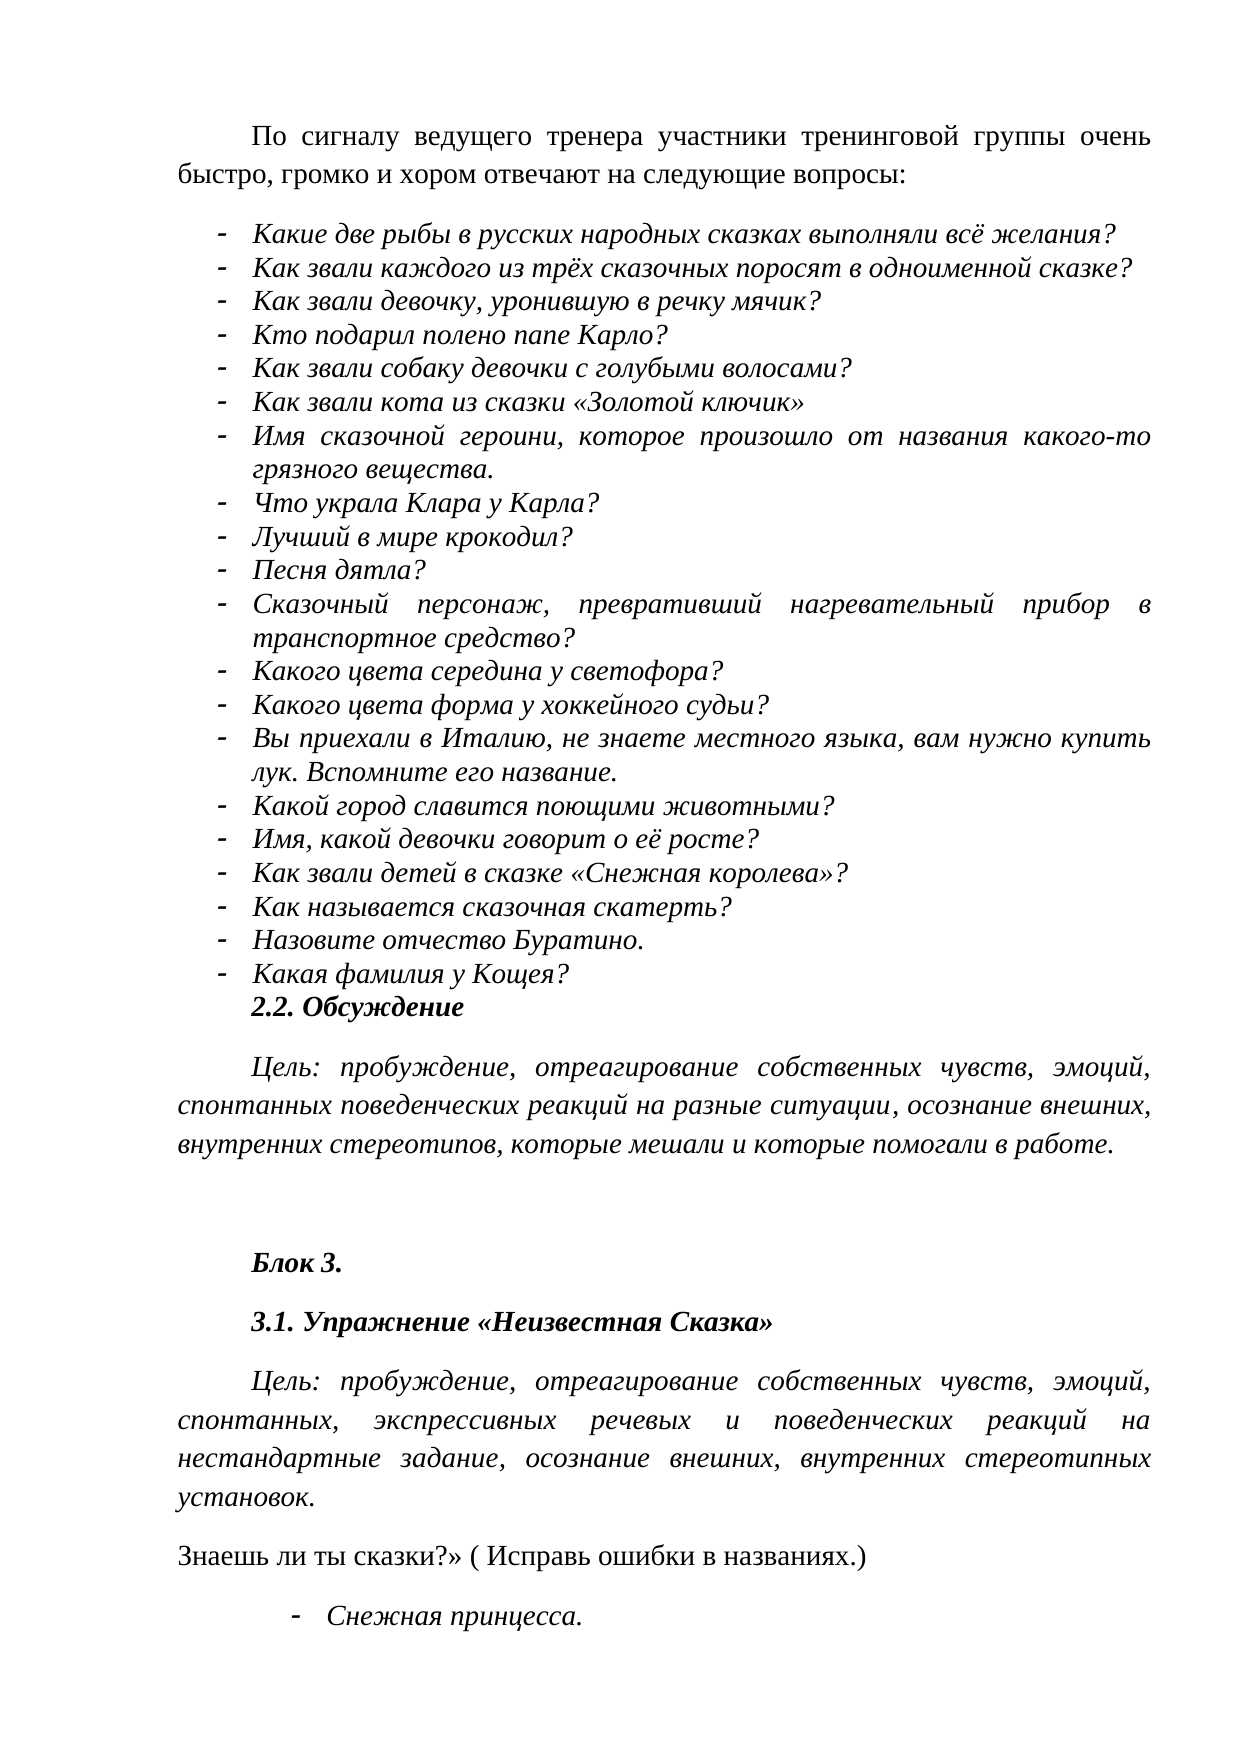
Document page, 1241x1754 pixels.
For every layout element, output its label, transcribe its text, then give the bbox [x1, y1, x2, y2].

list Какой город славится поющими животными? [215, 788, 1152, 821]
list Какого цвета середина у светофора? [215, 653, 1152, 687]
list Как звали детей в сказке «Снежная королева»? [215, 855, 1152, 889]
text 2.2. Обсуждение [177, 989, 1152, 1023]
list Назовите отчество Буратино. [215, 922, 1152, 956]
list Лучший в мире крокодил? [215, 519, 1152, 552]
list Сказочный персонаж, превративший нагревательный прибор в транспортное средство? [215, 586, 1152, 653]
text По сигналу ведущего тренера участники тренинговой группы очень быстро, громко и хором отвечают на следующие вопросы: [177, 118, 1152, 190]
list Какие две рыбы в русских народных сказках выполняли всё желания? [215, 216, 1152, 250]
list Имя сказочной героини, которое произошло от названия какого-то грязного вещества. [215, 418, 1152, 485]
text Цель: пробуждение, отреагирование собственных чувств, эмоций, спонтанных поведенческих реакций на разные ситуации, осознание внешних, внутренних стереотипов, которые мешали и которые помогали в работе. [177, 1049, 1152, 1159]
text 3.1. Упражнение «Неизвестная Сказка» [177, 1304, 1152, 1338]
list Как звали кота из сказки «Золотой ключик» [215, 384, 1152, 418]
list Какая фамилия у Кощея? [215, 956, 1152, 989]
text Цель: пробуждение, отреагирование собственных чувств, эмоций, спонтанных, экспрессивных речевых и поведенческих реакций на нестандартные задание, осознание внешних, внутренних стереотипных установок. [177, 1363, 1152, 1513]
list Как звали девочку, уронившую в речку мячик? [215, 283, 1152, 317]
list Песня дятла? [215, 552, 1152, 586]
list Кто подарил полено папе Карло? [215, 317, 1152, 351]
list Какого цвета форма у хоккейного судьи? [215, 687, 1152, 721]
list Как называется сказочная скатерть? [215, 889, 1152, 922]
text Блок 3. [177, 1245, 1152, 1278]
list Снежная принцесса. [288, 1598, 1152, 1632]
list Как звали каждого из трёх сказочных поросят в одноименной сказке? [215, 250, 1152, 283]
list Что украла Клара у Карла? [215, 485, 1152, 519]
list Имя, какой девочки говорит о её росте? [215, 821, 1152, 855]
list Вы приехали в Италию, не знаете местного языка, вам нужно купить лук. Вспомните его название. [215, 721, 1152, 788]
list Как звали собаку девочки с голубыми волосами? [215, 351, 1152, 384]
text Знаешь ли ты сказки?» ( Исправь ошибки в названиях.) [177, 1538, 1152, 1572]
